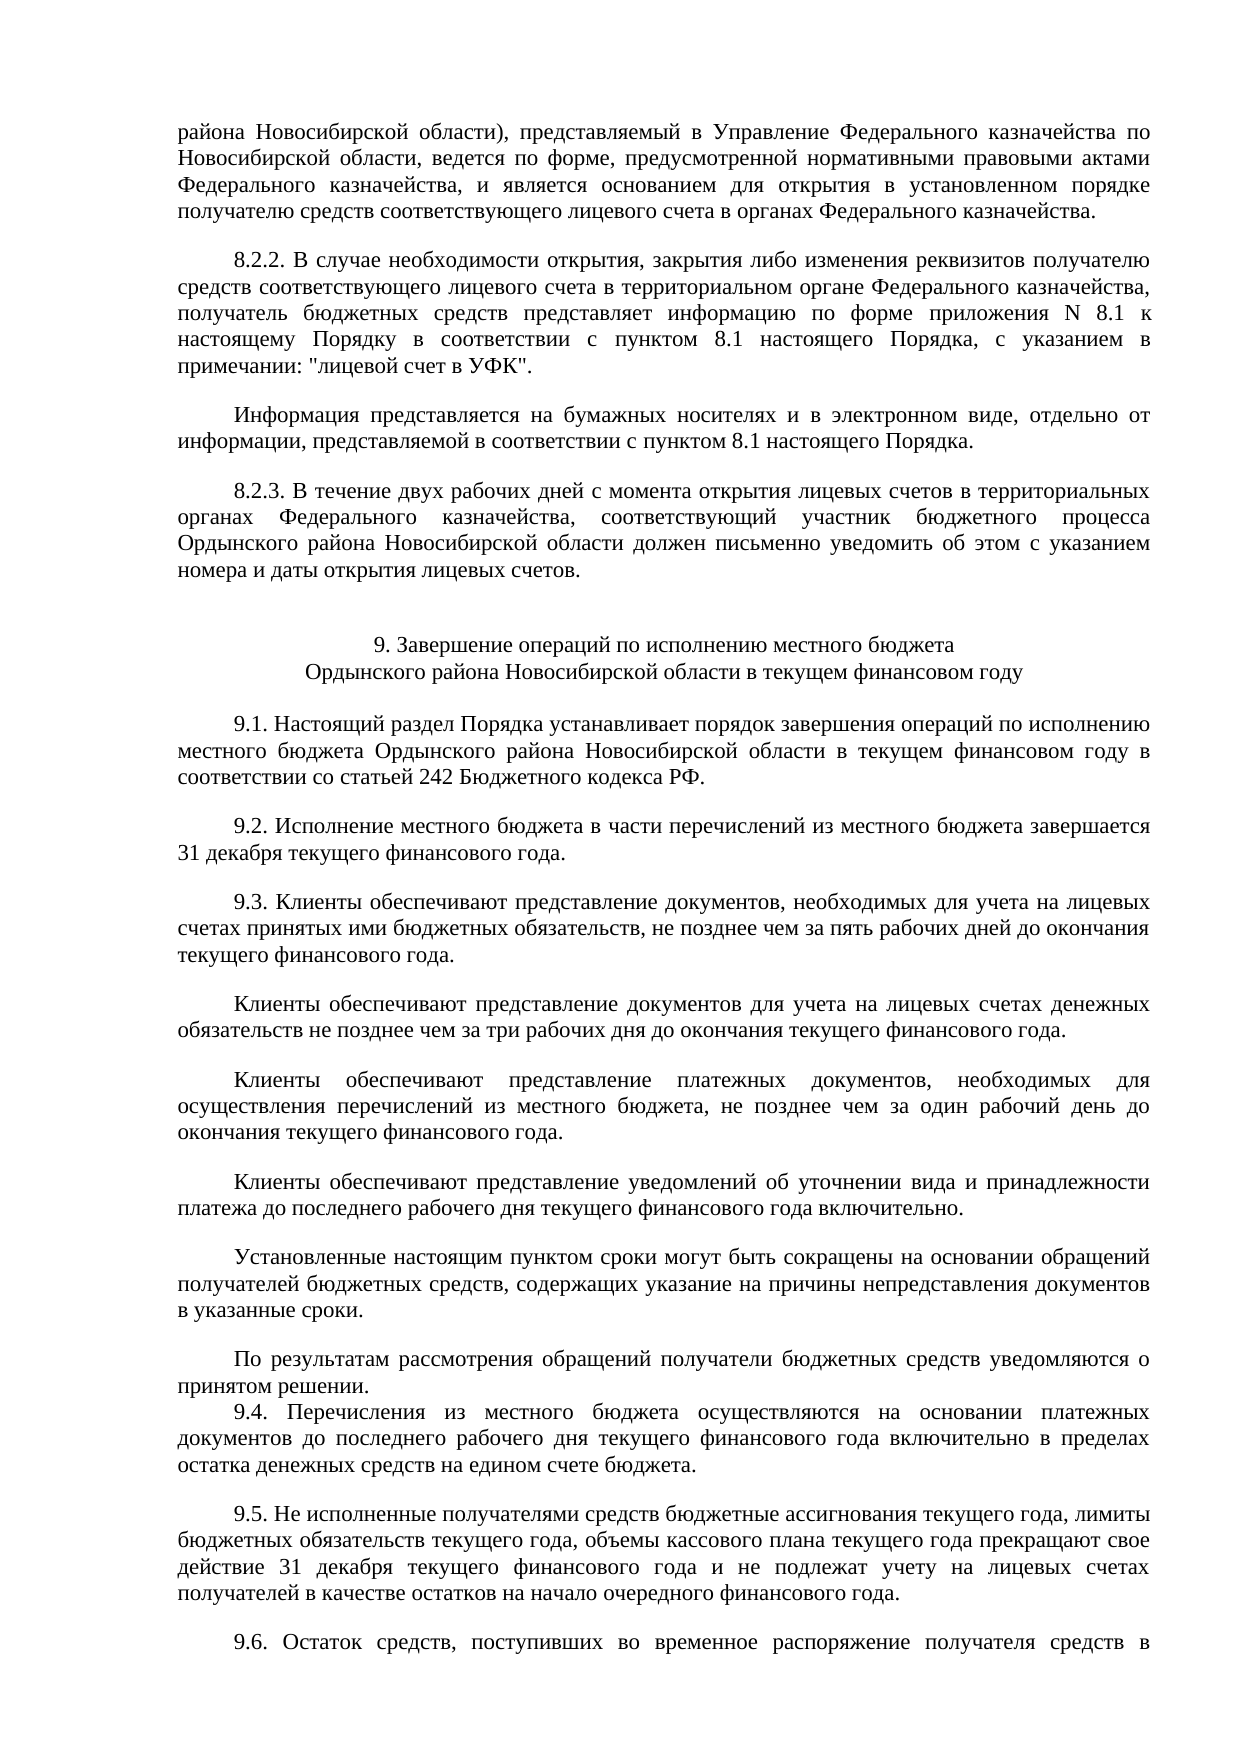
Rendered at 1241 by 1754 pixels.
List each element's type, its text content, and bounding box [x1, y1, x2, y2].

text 9.2. Исполнение местного бюджета в части перечислений из местного бюджета завершается 31 декабря текущего финансового года. [177, 812, 1152, 865]
text 8.2.2. В случае необходимости открытия, закрытия либо изменения реквизитов получателю средств соответствующего лицевого счета в территориальном органе Федерального казначейства, получатель бюджетных средств представляет информацию по форме приложения N 8.1 к настоящему Порядку в соответствии с пунктом 8.1 настоящего Порядка, с указанием в примечании: "лицевой счет в УФК". [177, 246, 1152, 378]
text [177, 118, 1152, 223]
text 9.3. Клиенты обеспечивают представление документов, необходимых для учета на лицевых счетах принятых ими бюджетных обязательств, не позднее чем за пять рабочих дней до окончания текущего финансового года. [177, 888, 1152, 967]
text По результатам рассмотрения обращений получатели бюджетных средств уведомляются о принятом решении. [177, 1345, 1152, 1398]
text Клиенты обеспечивают представление уведомлений об уточнении вида и принадлежности платежа до последнего рабочего дня текущего финансового года включительно. [177, 1168, 1152, 1220]
text 8.2.3. В течение двух рабочих дней с момента открытия лицевых счетов в территориальных органах Федерального казначейства, соответствующий участник бюджетного процесса Ордынского района Новосибирской области должен письменно уведомить об этом с указанием номера и даты открытия лицевых счетов. [177, 477, 1152, 582]
text 9.4. Перечисления из местного бюджета осуществляются на основании платежных документов до последнего рабочего дня текущего финансового года включительно в пределах остатка денежных средств на едином счете бюджета. [177, 1398, 1152, 1477]
text Установленные настоящим пунктом сроки могут быть сокращены на основании обращений получателей бюджетных средств, содержащих указание на причины непредставления документов в указанные сроки. [177, 1243, 1152, 1322]
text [177, 1628, 1152, 1655]
text Ордынского района Новосибирской области в текущем финансовом году [177, 658, 1152, 684]
text Информация представляется на бумажных носителях и в электронном виде, отдельно от информации, представляемой в соответствии с пунктом 8.1 настоящего Порядка. [177, 401, 1152, 454]
text Клиенты обеспечивают представление документов для учета на лицевых счетах денежных обязательств не позднее чем за три рабочих дня до окончания текущего финансового года. [177, 990, 1152, 1043]
text 9.5. Не исполненные получателями средств бюджетные ассигнования текущего года, лимиты бюджетных обязательств текущего года, объемы кассового плана текущего года прекращают свое действие 31 декабря текущего финансового года и не подлежат учету на лицевых счетах получателей в качестве остатков на начало очередного финансового года. [177, 1500, 1152, 1605]
text 9. Завершение операций по исполнению местного бюджета [177, 631, 1152, 658]
text Клиенты обеспечивают представление платежных документов, необходимых для осуществления перечислений из местного бюджета, не позднее чем за один рабочий день до окончания текущего финансового года. [177, 1066, 1152, 1145]
text 9.1. Настоящий раздел Порядка устанавливает порядок завершения операций по исполнению местного бюджета Ордынского района Новосибирской области в текущем финансовом году в соответствии со статьей 242 Бюджетного кодекса РФ. [177, 711, 1152, 789]
